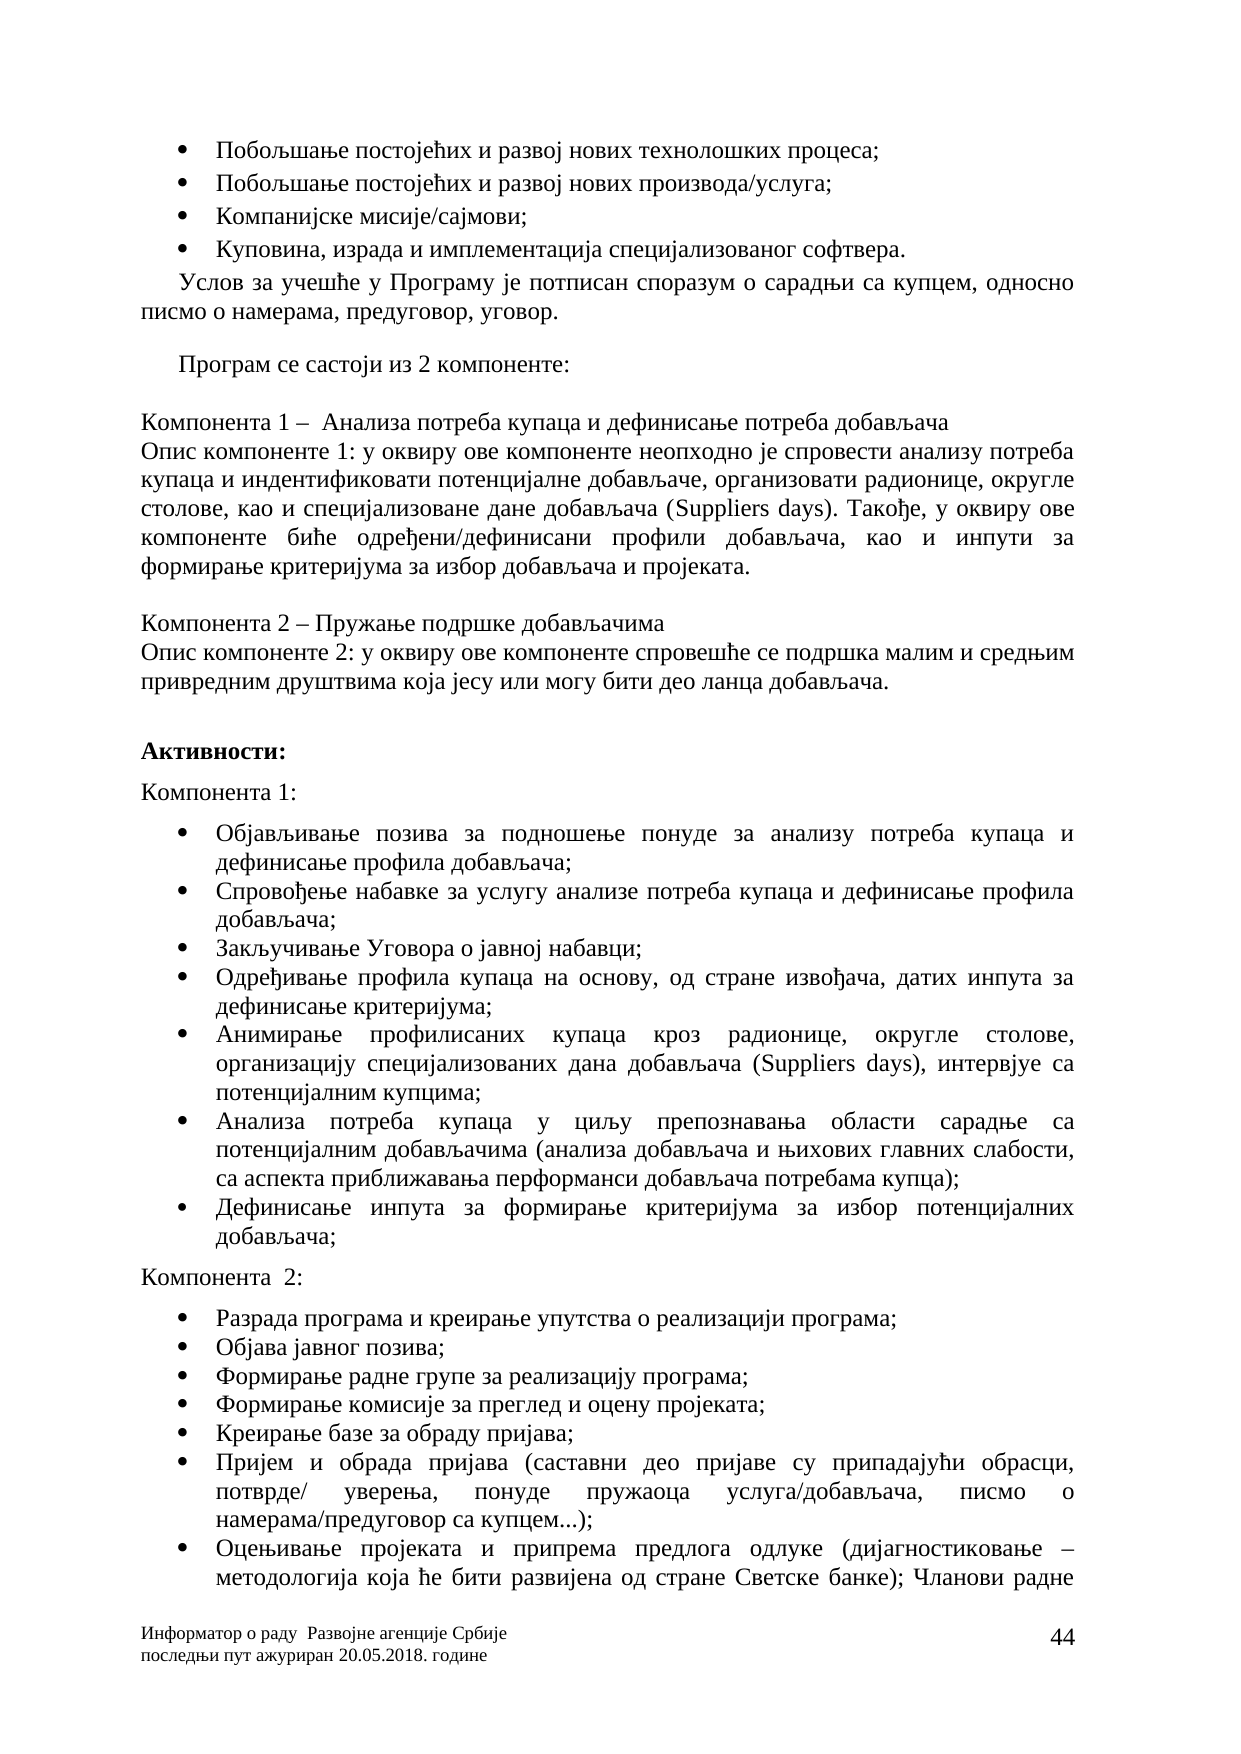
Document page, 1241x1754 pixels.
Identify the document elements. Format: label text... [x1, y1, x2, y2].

text Компонента 2 – Пружање подршке добављачима [141, 608, 1075, 637]
text Компонента 2: [141, 1262, 1075, 1291]
list Креирање базе за обраду пријава; [178, 1418, 1075, 1447]
list Формирање комисије за преглед и оцену пројеката; [178, 1389, 1075, 1418]
list Анимирање профилисаних купаца кроз радионице, округле столове, организацију специјализованих дана добављача (Suppliers days), интервјуе са потенцијалним купцима; [178, 1019, 1075, 1106]
list Закључивање Уговора о јавној набавци; [178, 933, 1075, 962]
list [178, 1533, 1075, 1591]
list Куповина, израда и имплементација специјализованог софтвера. [178, 234, 1075, 263]
text Програм се састоји из 2 компоненте: [141, 349, 1075, 378]
list Објављивање позива за подношење понуде за анализу потреба купаца и дефинисање профила добављача; [178, 818, 1075, 876]
list Побољшање постојећих и развој нових производа/услуга; [178, 168, 1075, 197]
text Услов за учешће у Програму је потписан споразум о сарадњи са купцем, односно писмо о намерама, предуговор, уговор. [141, 267, 1075, 324]
text Активности: [141, 736, 1075, 764]
text Компонента 1 – Анализа потреба купаца и дефинисање потреба добављача [141, 407, 1075, 436]
list Побољшање постојећих и развој нових технолошких процеса; [178, 135, 1075, 164]
list Објава јавног позива; [178, 1332, 1075, 1361]
list Формирање радне групе за реализацију програма; [178, 1361, 1075, 1389]
list Разрада програма и креирање упутства о реализацији програма; [178, 1303, 1075, 1332]
list Анализа потреба купаца у циљу препознавања области сарадње са потенцијалним добављачима (анализа добављача и њихових главних слабости, са аспекта приближавања перформанси добављача потребама купца); [178, 1106, 1075, 1192]
list Дефинисање инпута за формирање критеријума за избор потенцијалних добављача; [178, 1192, 1075, 1249]
text Опис компоненте 2: у оквиру oве компоненте спровешће се подршка малим и средњим привредним друштвима која јесу или могу бити део ланца добављача. [141, 637, 1075, 694]
text Компонента 1: [141, 777, 1075, 806]
list Одређивање профила купаца на основу, од стране извођача, датих инпута за дефинисање критеријума; [178, 962, 1075, 1019]
list Пријем и обрада пријава (саставни део пријаве су припадајући обрасци, потврде/ уверења, понуде пружаоца услуга/добављача, писмо о намерама/предуговор са купцем...); [178, 1447, 1075, 1533]
list Спровођење набавке за услугу анализе потреба купаца и дефинисање профила добављача; [178, 876, 1075, 933]
text Опис компоненте 1: у оквиру ове компоненте неопходно је спровести анализу потреба купаца и индентификовати потенцијалне добављаче, организовати радионице, округле столове, као и специјализоване дане добављача (Suppliers days). Такође, у оквиру ове компоненте биће одређени/дефинисани профили добављача, као и инпути за формирање критеријума за избор добављача и пројеката. [141, 436, 1075, 579]
list Компанијске мисије/сајмови; [178, 201, 1075, 230]
